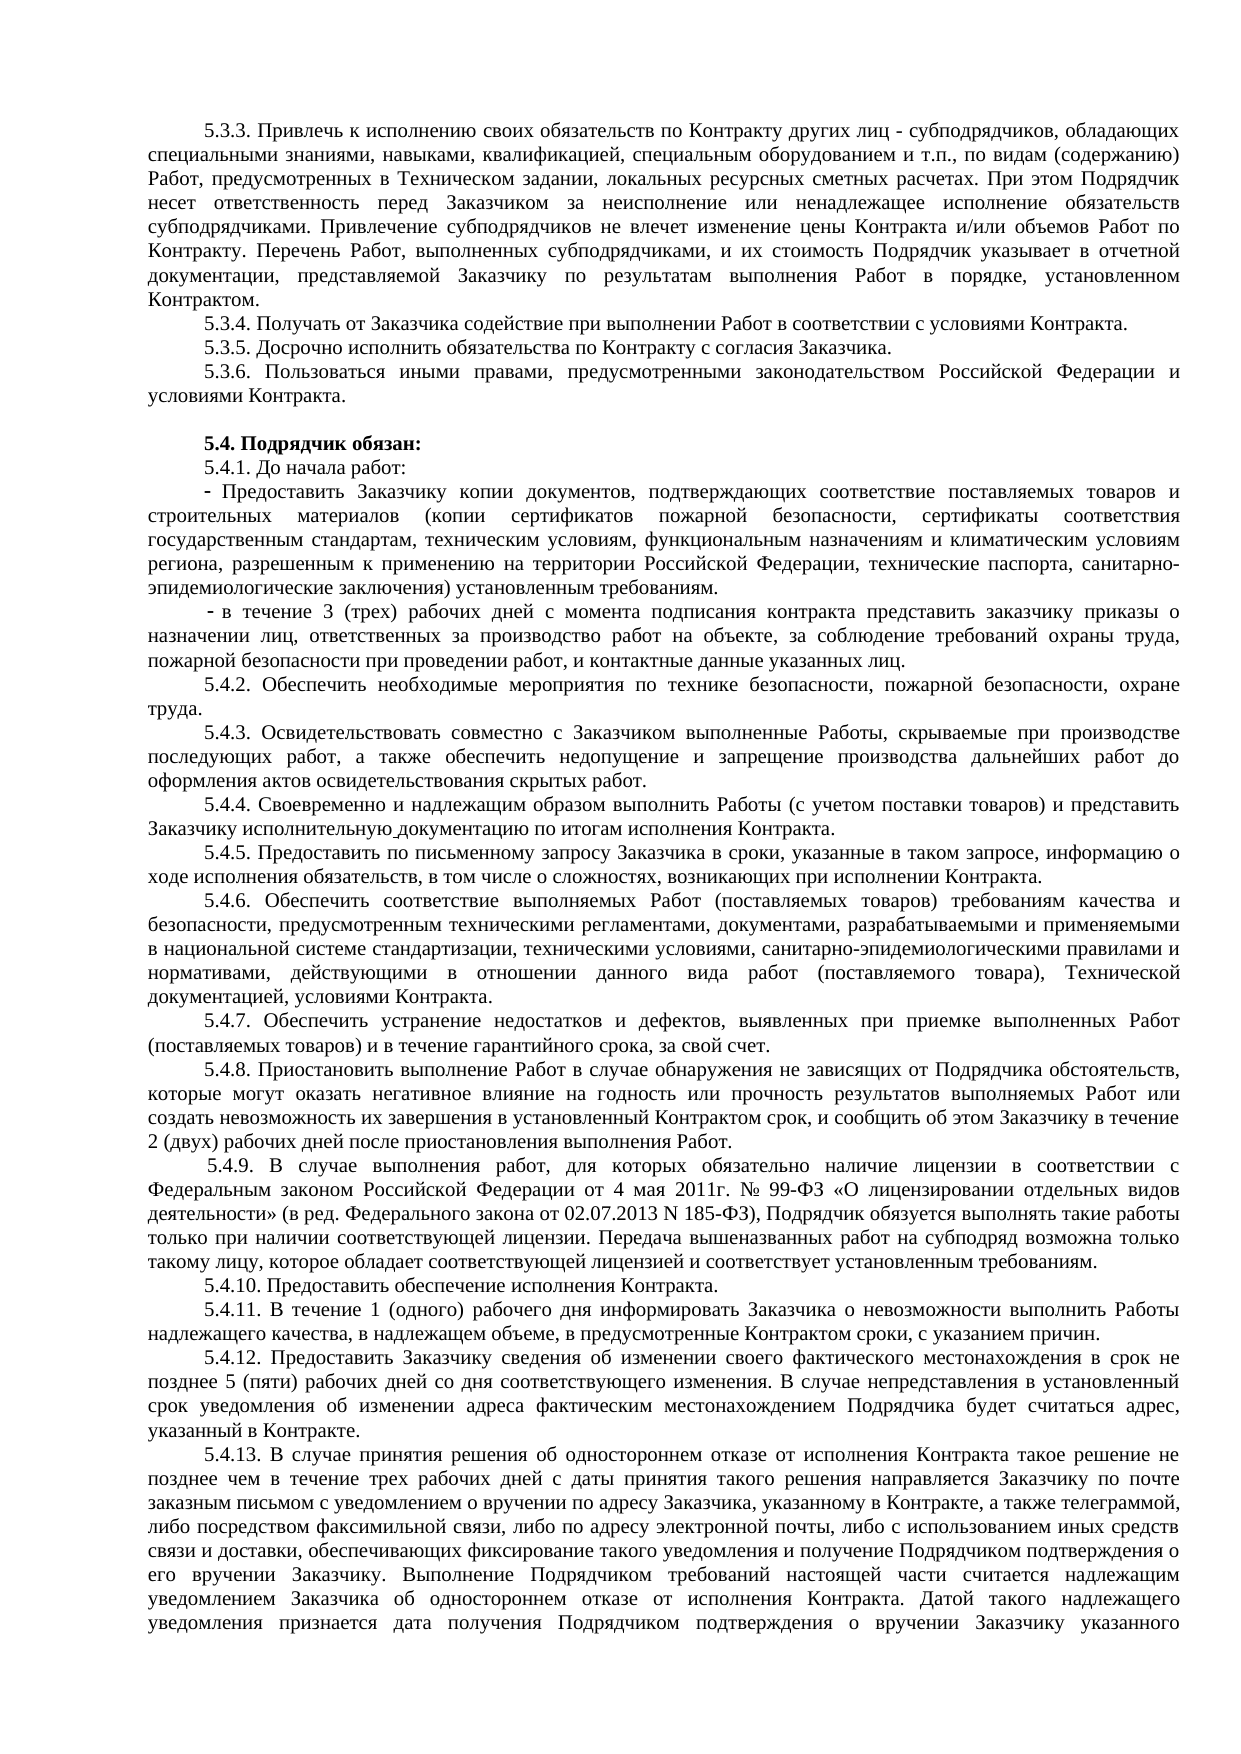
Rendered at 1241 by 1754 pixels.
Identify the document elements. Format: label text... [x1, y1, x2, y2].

text 5.4.7. Обеспечить устранение недостатков и дефектов, выявленных при приемке выполненных Работ (поставляемых товаров) и в течение гарантийного срока, за свой счет. [148, 1008, 1181, 1057]
list Предоставить Заказчику копии документов, подтверждающих соответствие поставляемых товаров и строительных материалов (копии сертификатов пожарной безопасности, сертификаты соответствия государственным стандартам, техническим условиям, функциональным назначениям и климатическим условиям региона, разрешенным к применению на территории Российской Федерации, технические паспорта, санитарно-эпидемиологические заключения) установленным требованиям. [148, 479, 1181, 599]
text 5.4.9. В случае выполнения работ, для которых обязательно наличие лицензии в соответствии с Федеральным законом Российской Федерации от 4 мая 2011г. № 99-ФЗ «О лицензировании отдельных видов деятельности» (в ред. Федерального закона от 02.07.2013 N 185-ФЗ), Подрядчик обязуется выполнять такие работы только при наличии соответствующей лицензии. Передача вышеназванных работ на субподряд возможна только такому лицу, которое обладает соответствующей лицензией и соответствует установленным требованиям. [148, 1153, 1181, 1273]
text 5.3.3. Привлечь к исполнению своих обязательств по Контракту других лиц - субподрядчиков, обладающих специальными знаниями, навыками, квалификацией, специальным оборудованием и т.п., по видам (содержанию) Работ, предусмотренных в Техническом задании, локальных ресурсных сметных расчетах. При этом Подрядчик несет ответственность перед Заказчиком за неисполнение или ненадлежащее исполнение обязательств субподрядчиками. Привлечение субподрядчиков не влечет изменение цены Контракта и/или объемов Работ по Контракту. Перечень Работ, выполненных субподрядчиками, и их стоимость Подрядчик указывает в отчетной документации, представляемой Заказчику по результатам выполнения Работ в порядке, установленном Контрактом. [148, 118, 1181, 311]
text 5.4.4. Своевременно и надлежащим образом выполнить Работы (с учетом поставки товаров) и представить Заказчику исполнительную документацию по итогам исполнения Контракта. [148, 792, 1181, 840]
text 5.4.11. В течение 1 (одного) рабочего дня информировать Заказчика о невозможности выполнить Работы надлежащего качества, в надлежащем объеме, в предусмотренные Контрактом сроки, с указанием причин. [148, 1297, 1181, 1345]
text 5.4.3. Освидетельствовать совместно с Заказчиком выполненные Работы, скрываемые при производстве последующих работ, а также обеспечить недопущение и запрещение производства дальнейших работ до оформления актов освидетельствования скрытых работ. [148, 720, 1181, 792]
text 5.4.6. Обеспечить соответствие выполняемых Работ (поставляемых товаров) требованиям качества и безопасности, предусмотренным техническими регламентами, документами, разрабатываемыми и применяемыми в национальной системе стандартизации, техническими условиями, санитарно-эпидемиологическими правилами и нормативами, действующими в отношении данного вида работ (поставляемого товара), Технической документацией, условиями Контракта. [148, 888, 1181, 1008]
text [148, 1442, 1181, 1634]
list в течение 3 (трех) рабочих дней с момента подписания контракта представить заказчику приказы о назначении лиц, ответственных за производство работ на объекте, за соблюдение требований охраны труда, пожарной безопасности при проведении работ, и контактные данные указанных лиц. [148, 599, 1181, 672]
text 5.4.5. Предоставить по письменному запросу Заказчика в сроки, указанные в таком запросе, информацию о ходе исполнения обязательств, в том числе о сложностях, возникающих при исполнении Контракта. [148, 840, 1181, 888]
text 5.4.8. Приостановить выполнение Работ в случае обнаружения не зависящих от Подрядчика обстоятельств, которые могут оказать негативное влияние на годность или прочность результатов выполняемых Работ или создать невозможность их завершения в установленный Контрактом срок, и сообщить об этом Заказчику в течение 2 (двух) рабочих дней после приостановления выполнения Работ. [148, 1057, 1181, 1153]
text 5.4.12. Предоставить Заказчику сведения об изменении своего фактического местонахождения в срок не позднее 5 (пяти) рабочих дней со дня соответствующего изменения. В случае непредставления в установленный срок уведомления об изменении адреса фактическим местонахождением Подрядчика будет считаться адрес, указанный в Контракте. [148, 1345, 1181, 1442]
text 5.3.4. Получать от Заказчика содействие при выполнении Работ в соответствии с условиями Контракта. [148, 311, 1181, 335]
text 5.3.6. Пользоваться иными правами, предусмотренными законодательством Российской Федерации и условиями Контракта. [148, 359, 1181, 407]
text 5.4. Подрядчик обязан: [148, 431, 1181, 455]
text 5.3.5. Досрочно исполнить обязательства по Контракту с согласия Заказчика. [148, 335, 1181, 359]
text 5.4.1. До начала работ: [148, 455, 1181, 479]
text 5.4.10. Предоставить обеспечение исполнения Контракта. [148, 1273, 1181, 1297]
text 5.4.2. Обеспечить необходимые мероприятия по технике безопасности, пожарной безопасности, охране труда. [148, 672, 1181, 720]
